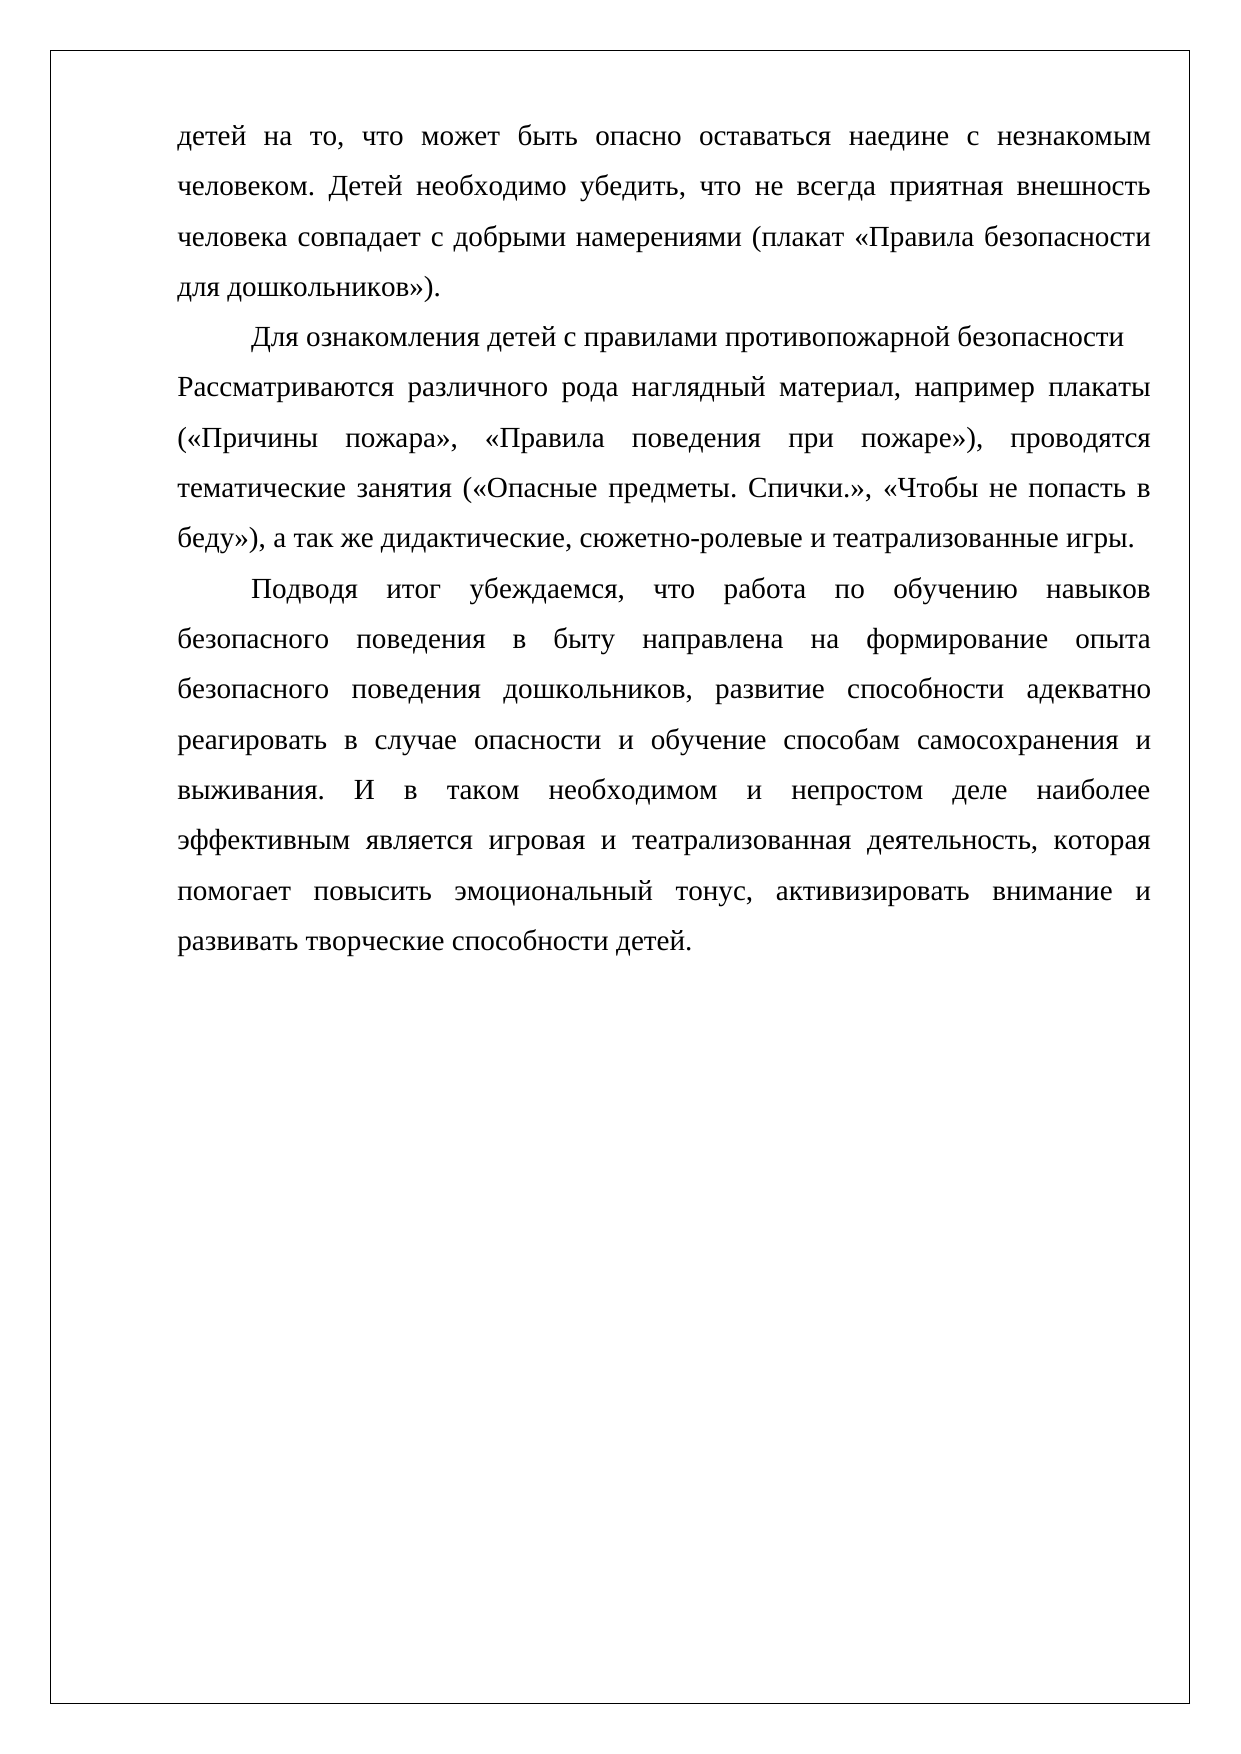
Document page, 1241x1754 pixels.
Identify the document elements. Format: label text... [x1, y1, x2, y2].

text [177, 118, 1152, 302]
text Подводя итог убеждаемся, что работа по обучению навыков безопасного поведения в быту направлена на формирование опыта безопасного поведения дошкольников, развитие способности адекватно реагировать в случае опасности и обучение способам самосохранения и выживания. И в таком необходимом и непростом деле наиболее эффективным является игровая и театрализованная деятельность, которая помогает повысить эмоциональный тонус, активизировать внимание и развивать творческие способности детей. [177, 571, 1152, 957]
text Для ознакомления детей с правилами противопожарной безопасности [177, 319, 1152, 353]
text Рассматриваются различного рода наглядный материал, например плакаты («Причины пожара», «Правила поведения при пожаре»), проводятся тематические занятия («Опасные предметы. Спички.», «Чтобы не попасть в беду»), а так же дидактические, сюжетно-ролевые и театрализованные игры. [177, 369, 1152, 554]
